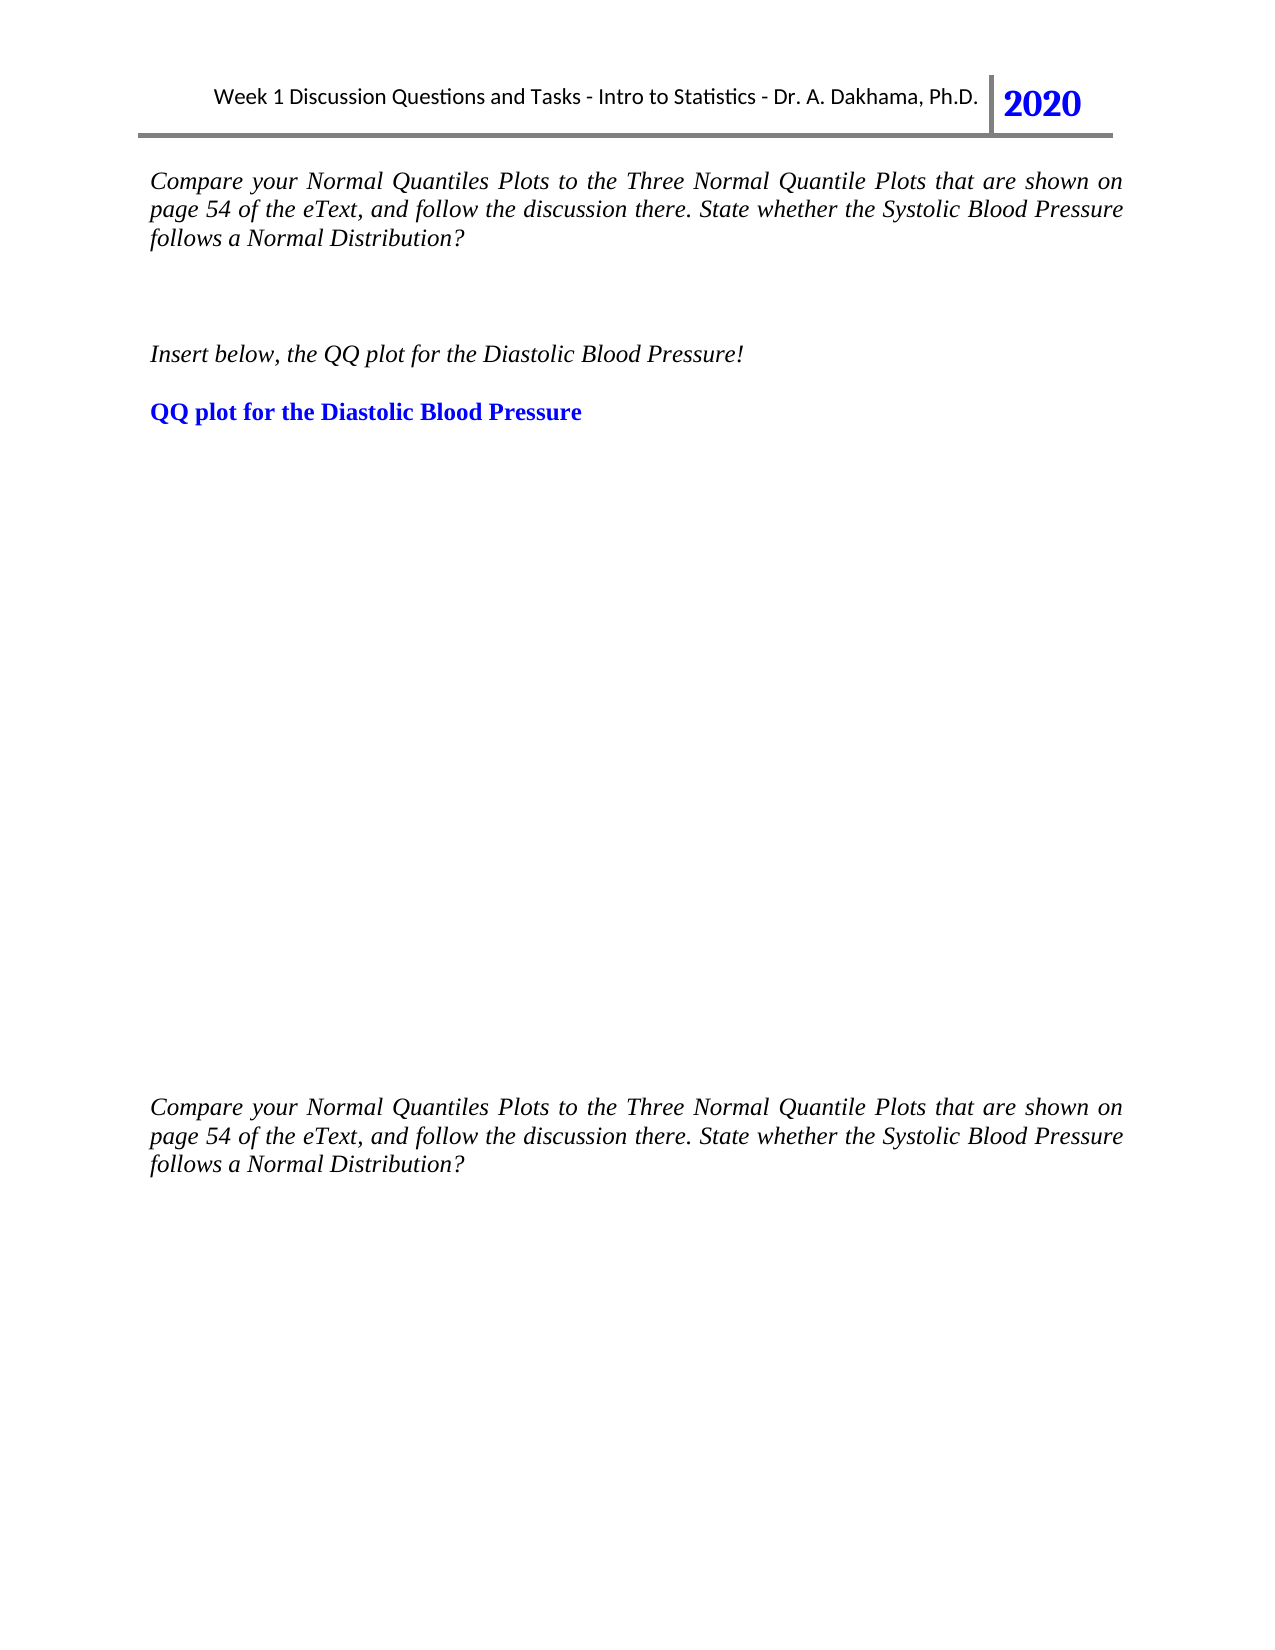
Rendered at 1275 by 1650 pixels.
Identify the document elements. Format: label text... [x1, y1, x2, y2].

text QQ plot for the Diastolic Blood Pressure [150, 397, 1125, 426]
list Insert below, the QQ plot for the Diastolic Blood Pressure! [150, 339, 1125, 368]
text Compare your Normal Quantiles Plots to the Three Normal Quantile Plots that are shown on page 54 of the eText, and follow the discussion there. State whether the Systolic Blood Pressure follows a Normal Distribution? [150, 1092, 1125, 1178]
text Compare your Normal Quantiles Plots to the Three Normal Quantile Plots that are shown on page 54 of the eText, and follow the discussion there. State whether the Systolic Blood Pressure follows a Normal Distribution? [150, 166, 1125, 252]
